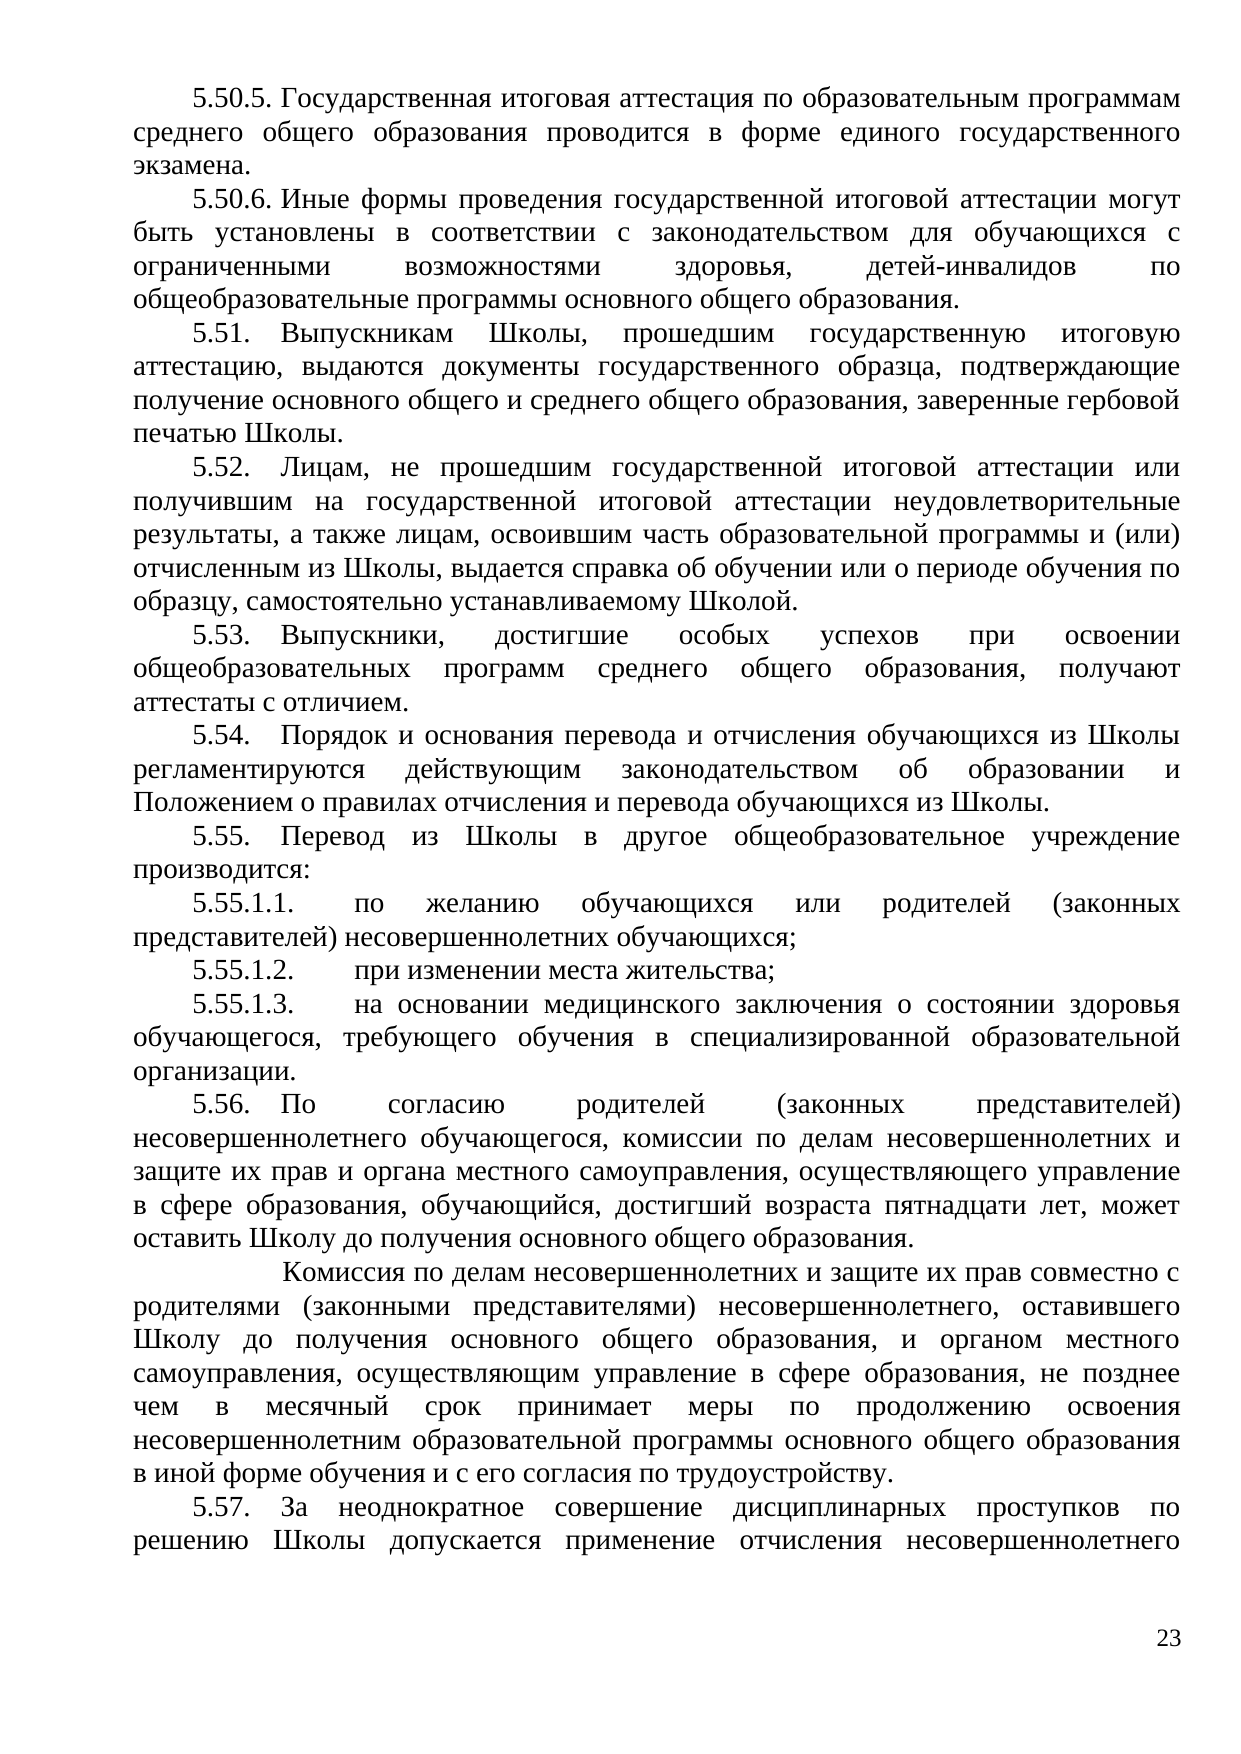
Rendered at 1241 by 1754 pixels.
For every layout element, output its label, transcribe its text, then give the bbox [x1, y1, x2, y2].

list По согласию родителей (законных представителей) несовершеннолетнего обучающегося, комиссии по делам несовершеннолетних и защите их прав и органа местного самоуправления, осуществляющего управление в сфере образования, обучающийся, достигший возраста пятнадцати лет, может оставить Школу до получения основного общего образования. [133, 1086, 1181, 1254]
list Перевод из Школы в другое общеобразовательное учреждение производится: [133, 818, 1181, 885]
list Порядок и основания перевода и отчисления обучающихся из Школы регламентируются действующим законодательством об образовании и Положением о правилах отчисления и перевода обучающихся из Школы. [133, 717, 1181, 818]
list Государственная итоговая аттестация по образовательным программам среднего общего образования проводится в форме единого государственного экзамена. [133, 80, 1181, 181]
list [133, 1489, 1181, 1556]
list Выпускники, достигшие особых успехов при освоении общеобразовательных программ среднего общего образования, получают аттестаты с отличием. [133, 617, 1181, 717]
list Выпускникам Школы, прошедшим государственную итоговую аттестацию, выдаются документы государственного образца, подтверждающие получение основного общего и среднего общего образования, заверенные гербовой печатью Школы. [133, 315, 1181, 449]
list Иные формы проведения государственной итоговой аттестации могут быть установлены в соответствии с законодательством для обучающихся с ограниченными возможностями здоровья, детей-инвалидов по общеобразовательные программы основного общего образования. [133, 181, 1181, 315]
text Комиссия по делам несовершеннолетних и защите их прав совместно с родителями (законными представителями) несовершеннолетнего, оставившего Школу до получения основного общего образования, и органом местного самоуправления, осуществляющим управление в сфере образования, не позднее чем в месячный срок принимает меры по продолжению освоения несовершеннолетним образовательной программы основного общего образования в иной форме обучения и с его согласия по трудоустройству. [133, 1254, 1181, 1489]
list по желанию обучающихся или родителей (законных представителей) несовершеннолетних обучающихся; [133, 885, 1181, 952]
list на основании медицинского заключения о состоянии здоровья обучающегося, требующего обучения в специализированной образовательной организации. [133, 986, 1181, 1086]
list Лицам, не прошедшим государственной итоговой аттестации или получившим на государственной итоговой аттестации неудовлетворительные результаты, а также лицам, освоившим часть образовательной программы и (или) отчисленным из Школы, выдается справка об обучении или о периоде обучения по образцу, самостоятельно устанавливаемому Школой. [133, 449, 1181, 617]
list при изменении места жительства; [133, 952, 1181, 986]
